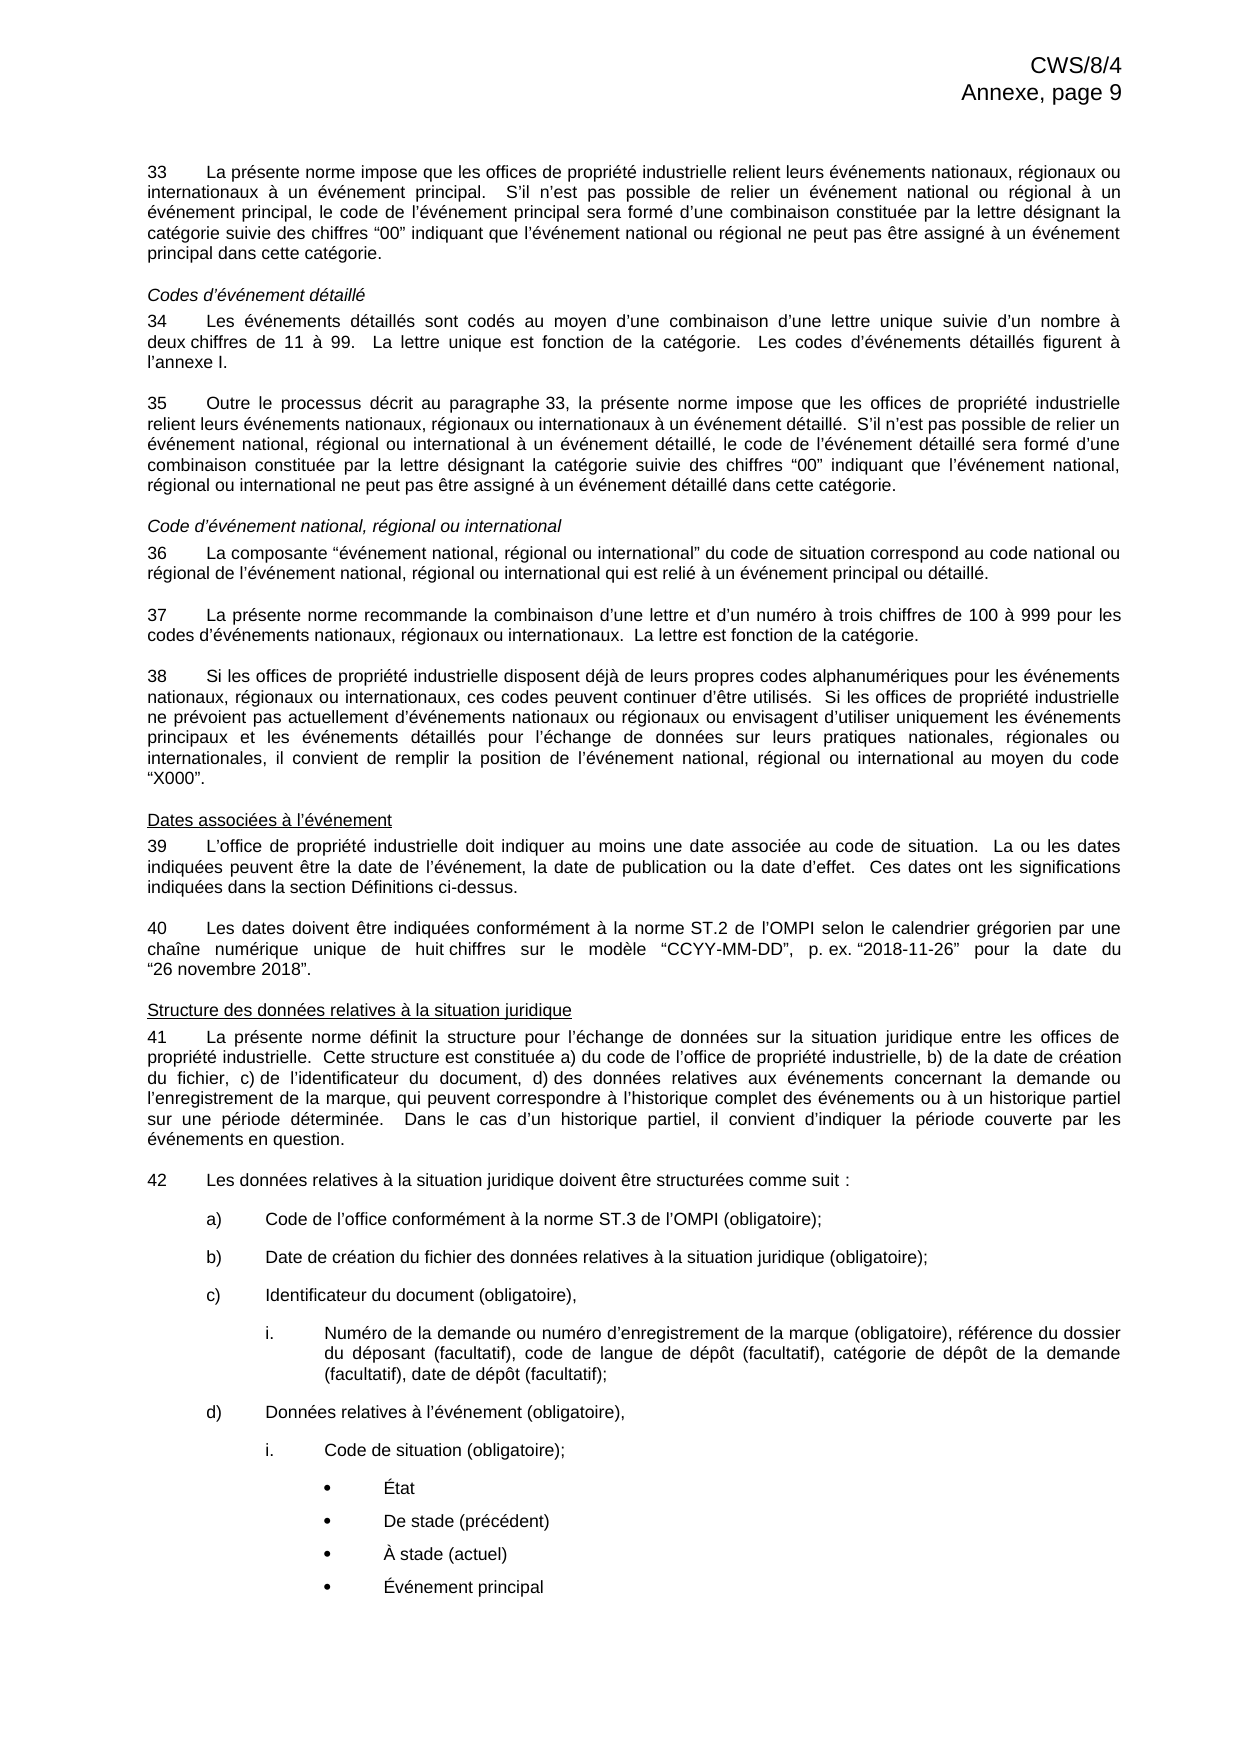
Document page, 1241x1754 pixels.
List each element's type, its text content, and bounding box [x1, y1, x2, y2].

list Code de l’office conformément à la norme ST.3 de l’OMPI (obligatoire); [206, 1208, 1122, 1229]
list La présente norme définit la structure pour l’échange de données sur la situation juridique entre les offices de propriété industrielle. Cette structure est constituée a) du code de l’office de propriété industrielle, b) de la date de création du fichier, c) de l’identificateur du document, d) des données relatives aux événements concernant la demande ou l’enregistrement de la marque, qui peuvent correspondre à l’historique complet des événements ou à un historique partiel sur une période déterminée. Dans le cas d’un historique partiel, il convient d’indiquer la période couverte par les événements en question. [147, 1027, 1122, 1149]
list La présente norme recommande la combinaison d’une lettre et d’un numéro à trois chiffres de 100 à 999 pour les codes d’événements nationaux, régionaux ou internationaux. La lettre est fonction de la catégorie. [147, 604, 1122, 645]
list Outre le processus décrit au paragraphe 33, la présente norme impose que les offices de propriété industrielle relient leurs événements nationaux, régionaux ou internationaux à un événement détaillé. S’il n’est pas possible de relier un événement national, régional ou international à un événement détaillé, le code de l’événement détaillé sera formé d’une combinaison constituée par la lettre désignant la catégorie suivie des chiffres “00” indiquant que l’événement national, régional ou international ne peut pas être assigné à un événement détaillé dans cette catégorie. [147, 393, 1122, 495]
subtitle Code d’événement national, régional ou international [147, 516, 1122, 536]
list Événement principal [324, 1577, 1122, 1597]
list Identificateur du document (obligatoire), [206, 1284, 1122, 1305]
subtitle Codes d’événement détaillé [147, 284, 1122, 305]
list Les dates doivent être indiquées conformément à la norme ST.2 de l’OMPI selon le calendrier grégorien par une chaîne numérique unique de huit chiffres sur le modèle “CCYY-MM-DD”, p. ex. “2018-11-26” pour la date du “26 novembre 2018”. [147, 918, 1122, 979]
list Numéro de la demande ou numéro d’enregistrement de la marque (obligatoire), référence du dossier du déposant (facultatif), code de langue de dépôt (facultatif), catégorie de dépôt de la demande (facultatif), date de dépôt (facultatif); [265, 1323, 1122, 1384]
list L’office de propriété industrielle doit indiquer au moins une date associée au code de situation. La ou les dates indiquées peuvent être la date de l’événement, la date de publication ou la date d’effet. Ces dates ont les significations indiquées dans la section Définitions ci-dessus. [147, 836, 1122, 897]
subtitle Structure des données relatives à la situation juridique [147, 1000, 1122, 1021]
list Données relatives à l’événement (obligatoire), [206, 1402, 1122, 1422]
list La présente norme impose que les offices de propriété industrielle relient leurs événements nationaux, régionaux ou internationaux à un événement principal. S’il n’est pas possible de relier un événement national ou régional à un événement principal, le code de l’événement principal sera formé d’une combinaison constituée par la lettre désignant la catégorie suivie des chiffres “00” indiquant que l’événement national ou régional ne peut pas être assigné à un événement principal dans cette catégorie. [147, 161, 1122, 263]
list Les données relatives à la situation juridique doivent être structurées comme suit : [147, 1170, 1122, 1191]
list De stade (précédent) [324, 1511, 1122, 1531]
subtitle Dates associées à l’événement [147, 809, 1122, 830]
list Date de création du fichier des données relatives à la situation juridique (obligatoire); [206, 1246, 1122, 1267]
list Code de situation (obligatoire); [265, 1440, 1122, 1460]
list État [324, 1478, 1122, 1498]
list Si les offices de propriété industrielle disposent déjà de leurs propres codes alphanumériques pour les événements nationaux, régionaux ou internationaux, ces codes peuvent continuer d’être utilisés. Si les offices de propriété industrielle ne prévoient pas actuellement d’événements nationaux ou régionaux ou envisagent d’utiliser uniquement les événements principaux et les événements détaillés pour l’échange de données sur leurs pratiques nationales, régionales ou internationales, il convient de remplir la position de l’événement national, régional ou international au moyen du code “X000”. [147, 666, 1122, 788]
list À stade (actuel) [324, 1544, 1122, 1564]
list Les événements détaillés sont codés au moyen d’une combinaison d’une lettre unique suivie d’un nombre à deux chiffres de 11 à 99. La lettre unique est fonction de la catégorie. Les codes d’événements détaillés figurent à l’annexe I. [147, 311, 1122, 372]
list La composante “événement national, régional ou international” du code de situation correspond au code national ou régional de l’événement national, régional ou international qui est relié à un événement principal ou détaillé. [147, 543, 1122, 583]
